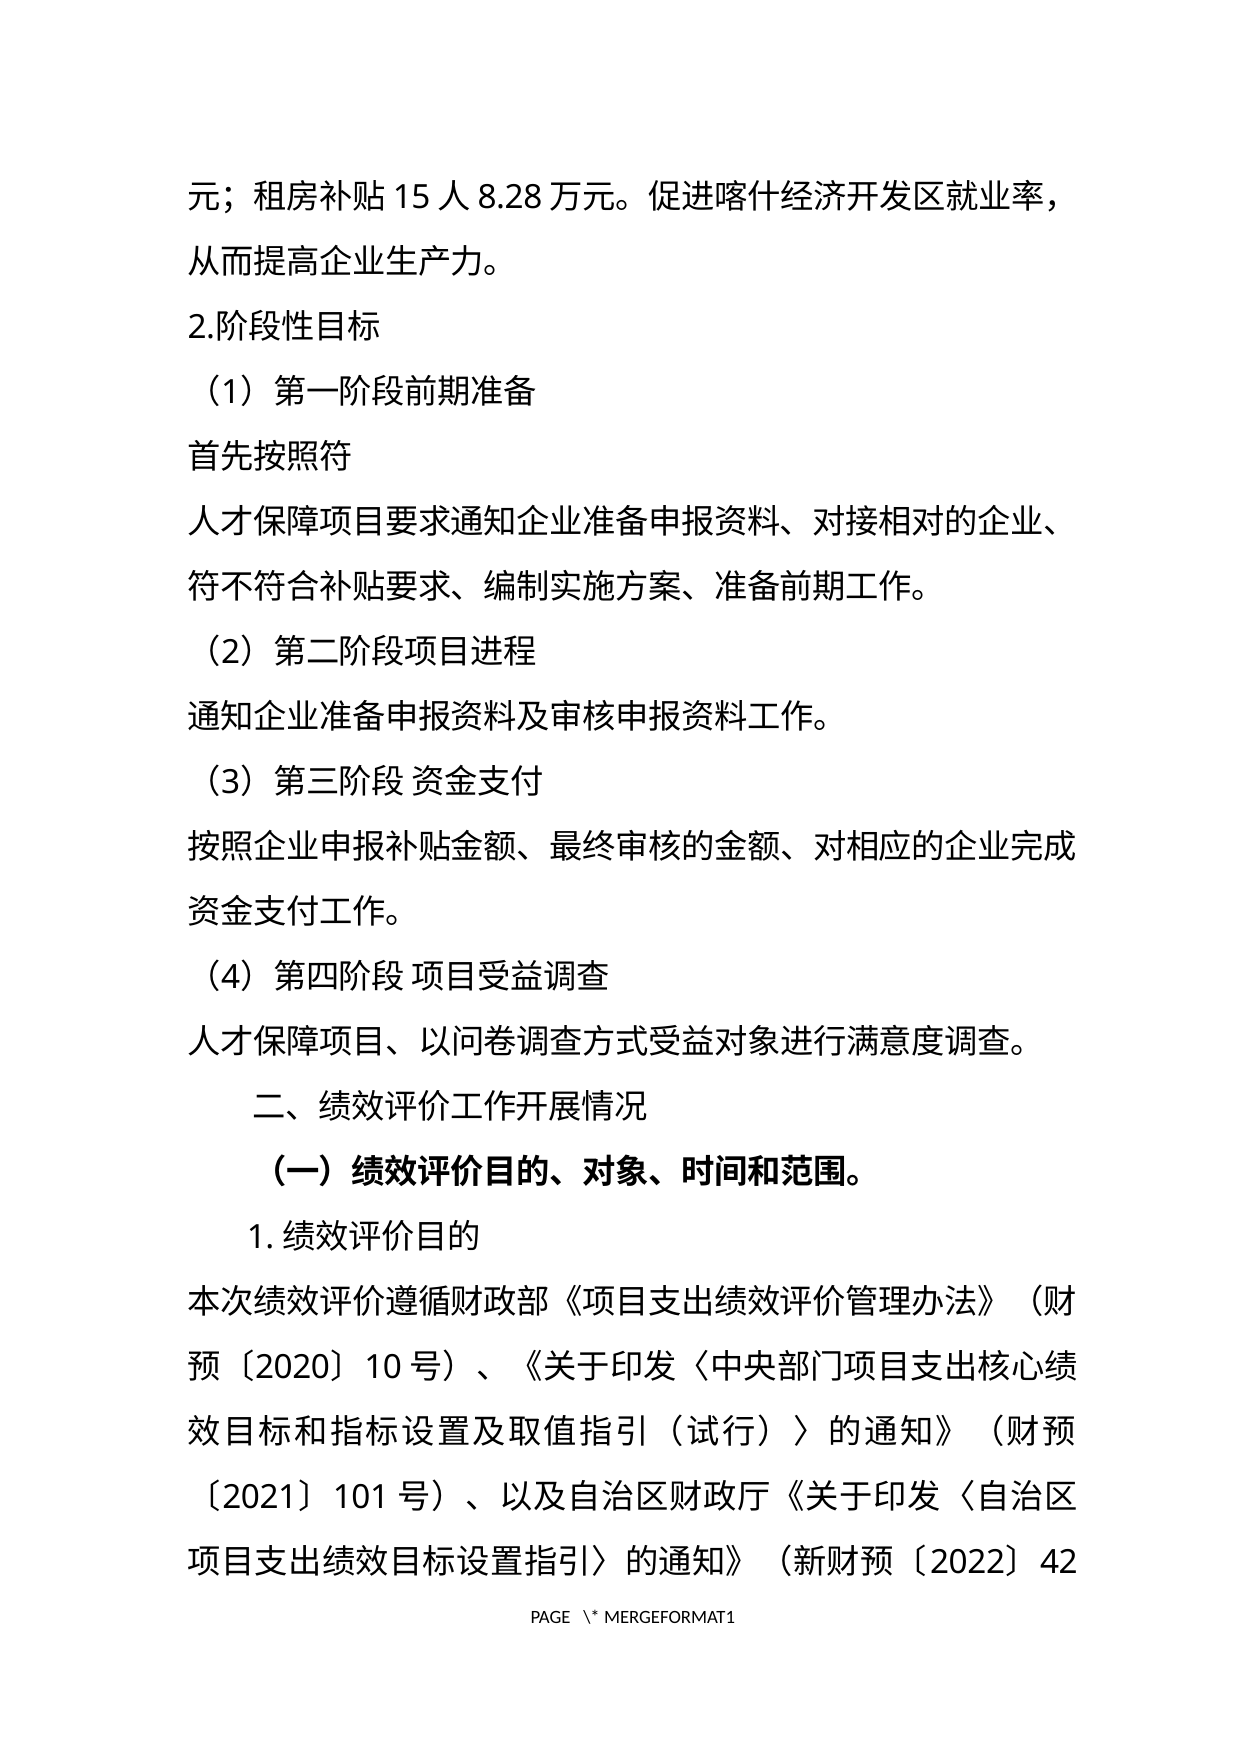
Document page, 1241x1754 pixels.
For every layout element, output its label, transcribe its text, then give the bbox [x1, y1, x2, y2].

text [187, 162, 1078, 1072]
text 二、绩效评价工作开展情况 [187, 1072, 1078, 1137]
text （一）绩效评价目的、对象、时间和范围。 [187, 1137, 1078, 1202]
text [187, 1202, 1078, 1592]
